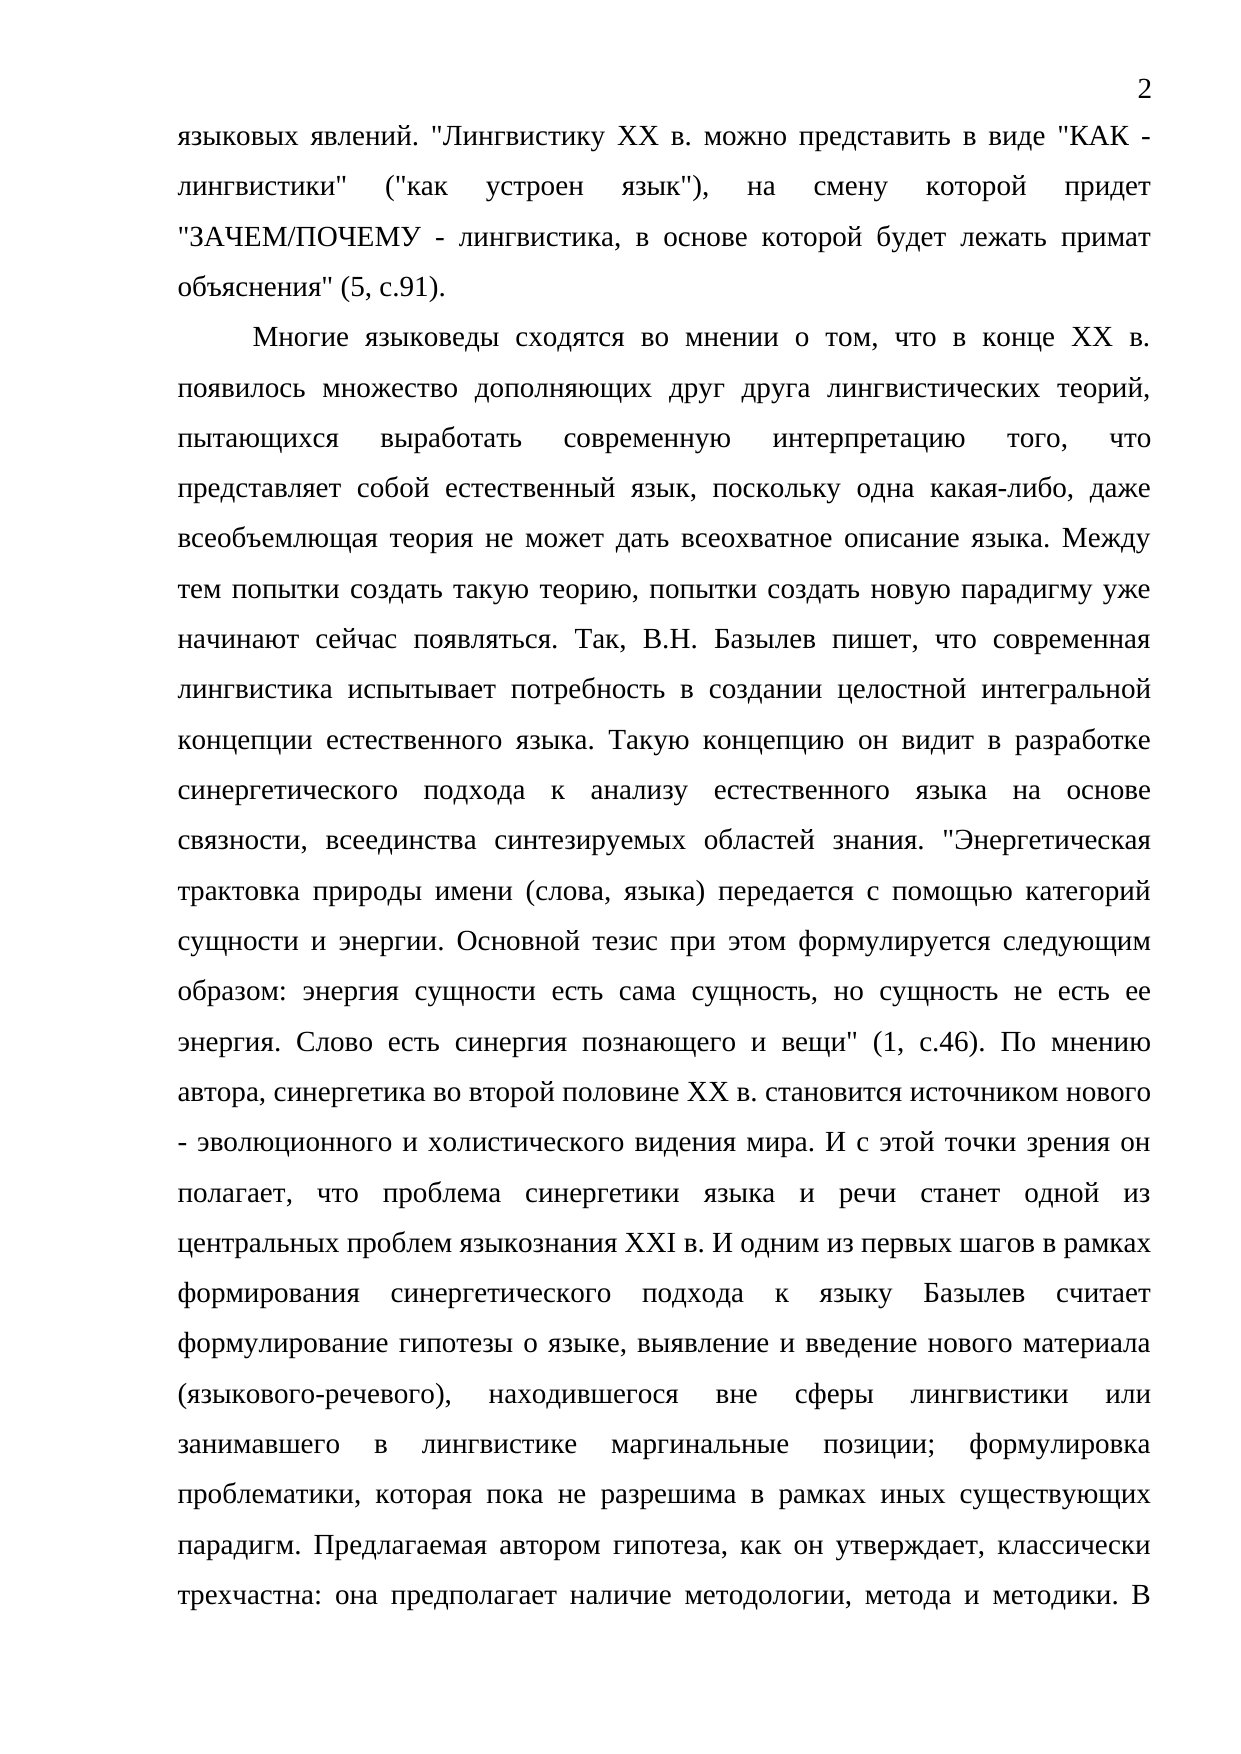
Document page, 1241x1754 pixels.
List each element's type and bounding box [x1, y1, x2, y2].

text [177, 319, 1152, 1611]
text [177, 118, 1152, 303]
